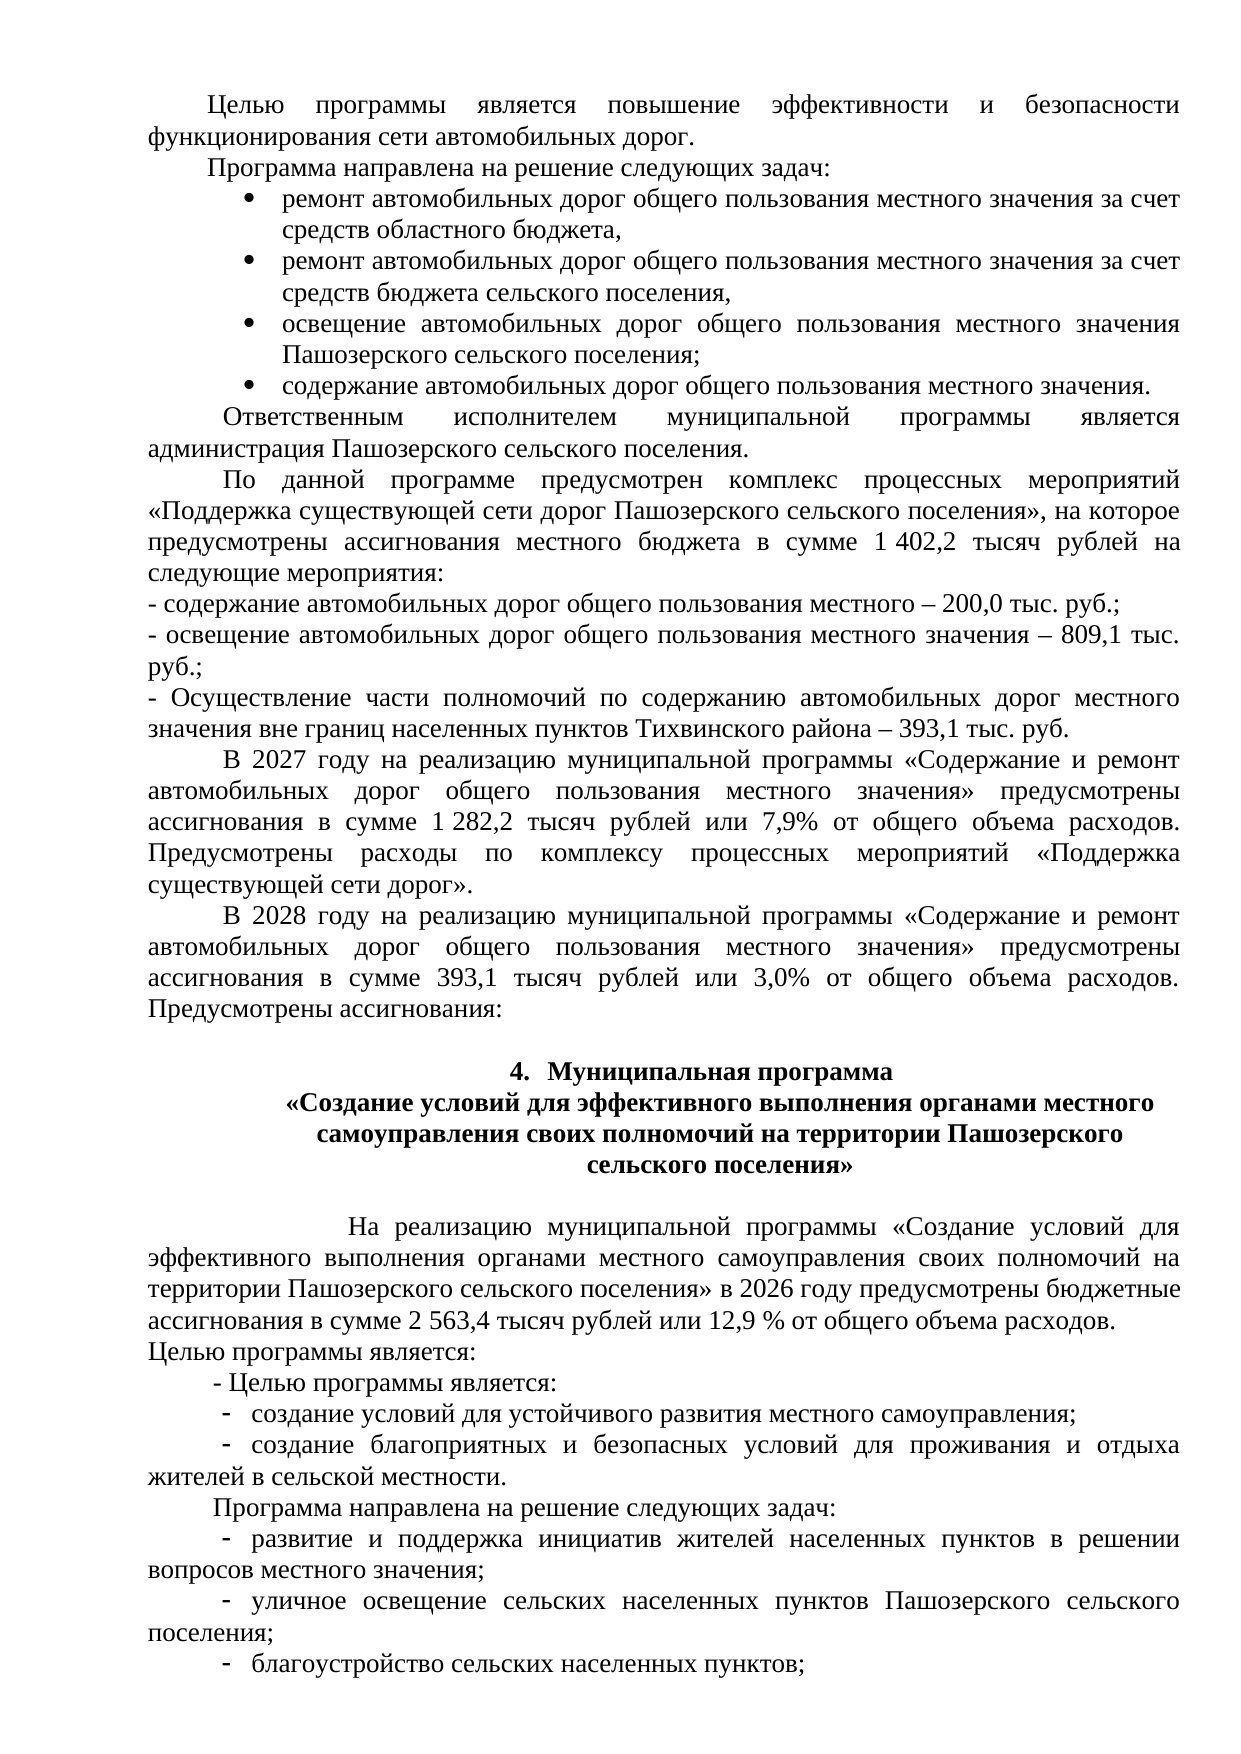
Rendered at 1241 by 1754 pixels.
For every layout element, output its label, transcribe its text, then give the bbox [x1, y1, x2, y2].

text - Осуществление части полномочий по содержанию автомобильных дорог местного значения вне границ населенных пунктов Тихвинского района – 393,1 тыс. руб. [148, 681, 1181, 743]
text - Целью программы является: [148, 1366, 1181, 1397]
text - содержание автомобильных дорог общего пользования местного – 200,0 тыс. руб.; [148, 587, 1181, 618]
list ремонт автомобильных дорог общего пользования местного значения за счет средств бюджета сельского поселения, [244, 244, 1181, 307]
list содержание автомобильных дорог общего пользования местного значения. [244, 369, 1181, 401]
text «Создание условий для эффективного выполнения органами местного самоуправления своих полномочий на территории Пашозерского сельского поселения» [259, 1086, 1181, 1179]
text Ответственным исполнителем муниципальной программы является администрация Пашозерского сельского поселения. [148, 401, 1181, 463]
list уличное освещение сельских населенных пунктов Пашозерского сельского поселения; [148, 1584, 1181, 1647]
list благоустройство сельских населенных пунктов; [148, 1647, 1181, 1678]
text Программа направлена на решение следующих задач: [148, 151, 1181, 182]
text На реализацию муниципальной программы «Создание условий для эффективного выполнения органами местного самоуправления своих полномочий на территории Пашозерского сельского поселения» в 2026 году предусмотрены бюджетные ассигнования в сумме 2 563,4 тысяч рублей или 12,9 % от общего объема расходов. [148, 1210, 1181, 1335]
list ремонт автомобильных дорог общего пользования местного значения за счет средств областного бюджета, [244, 182, 1181, 244]
list создание благоприятных и безопасных условий для проживания и отдыха жителей в сельской местности. [148, 1428, 1181, 1491]
text В 2027 году на реализацию муниципальной программы «Содержание и ремонт автомобильных дорог общего пользования местного значения» предусмотрены ассигнования в сумме 1 282,2 тысяч рублей или 7,9% от общего объема расходов. Предусмотрены расходы по комплексу процессных мероприятий «Поддержка существующей сети дорог». [148, 743, 1181, 899]
text Программа направлена на решение следующих задач: [148, 1491, 1181, 1522]
text Целью программы является: [148, 1335, 1181, 1366]
list создание условий для устойчивого развития местного самоуправления; [148, 1397, 1181, 1428]
list Муниципальная программа [222, 1054, 1181, 1086]
text - освещение автомобильных дорог общего пользования местного значения – 809,1 тыс. руб.; [148, 618, 1181, 681]
text По данной программе предусмотрен комплекс процессных мероприятий «Поддержка существующей сети дорог Пашозерского сельского поселения», на которое предусмотрены ассигнования местного бюджета в сумме 1 402,2 тысяч рублей на следующие мероприятия: [148, 463, 1181, 587]
list освещение автомобильных дорог общего пользования местного значения Пашозерского сельского поселения; [244, 307, 1181, 369]
list развитие и поддержка инициатив жителей населенных пунктов в решении вопросов местного значения; [148, 1522, 1181, 1584]
text Целью программы является повышение эффективности и безопасности функционирования сети автомобильных дорог. [148, 89, 1181, 151]
text В 2028 году на реализацию муниципальной программы «Содержание и ремонт автомобильных дорог общего пользования местного значения» предусмотрены ассигнования в сумме 393,1 тысяч рублей или 3,0% от общего объема расходов. Предусмотрены ассигнования: [148, 899, 1181, 1023]
